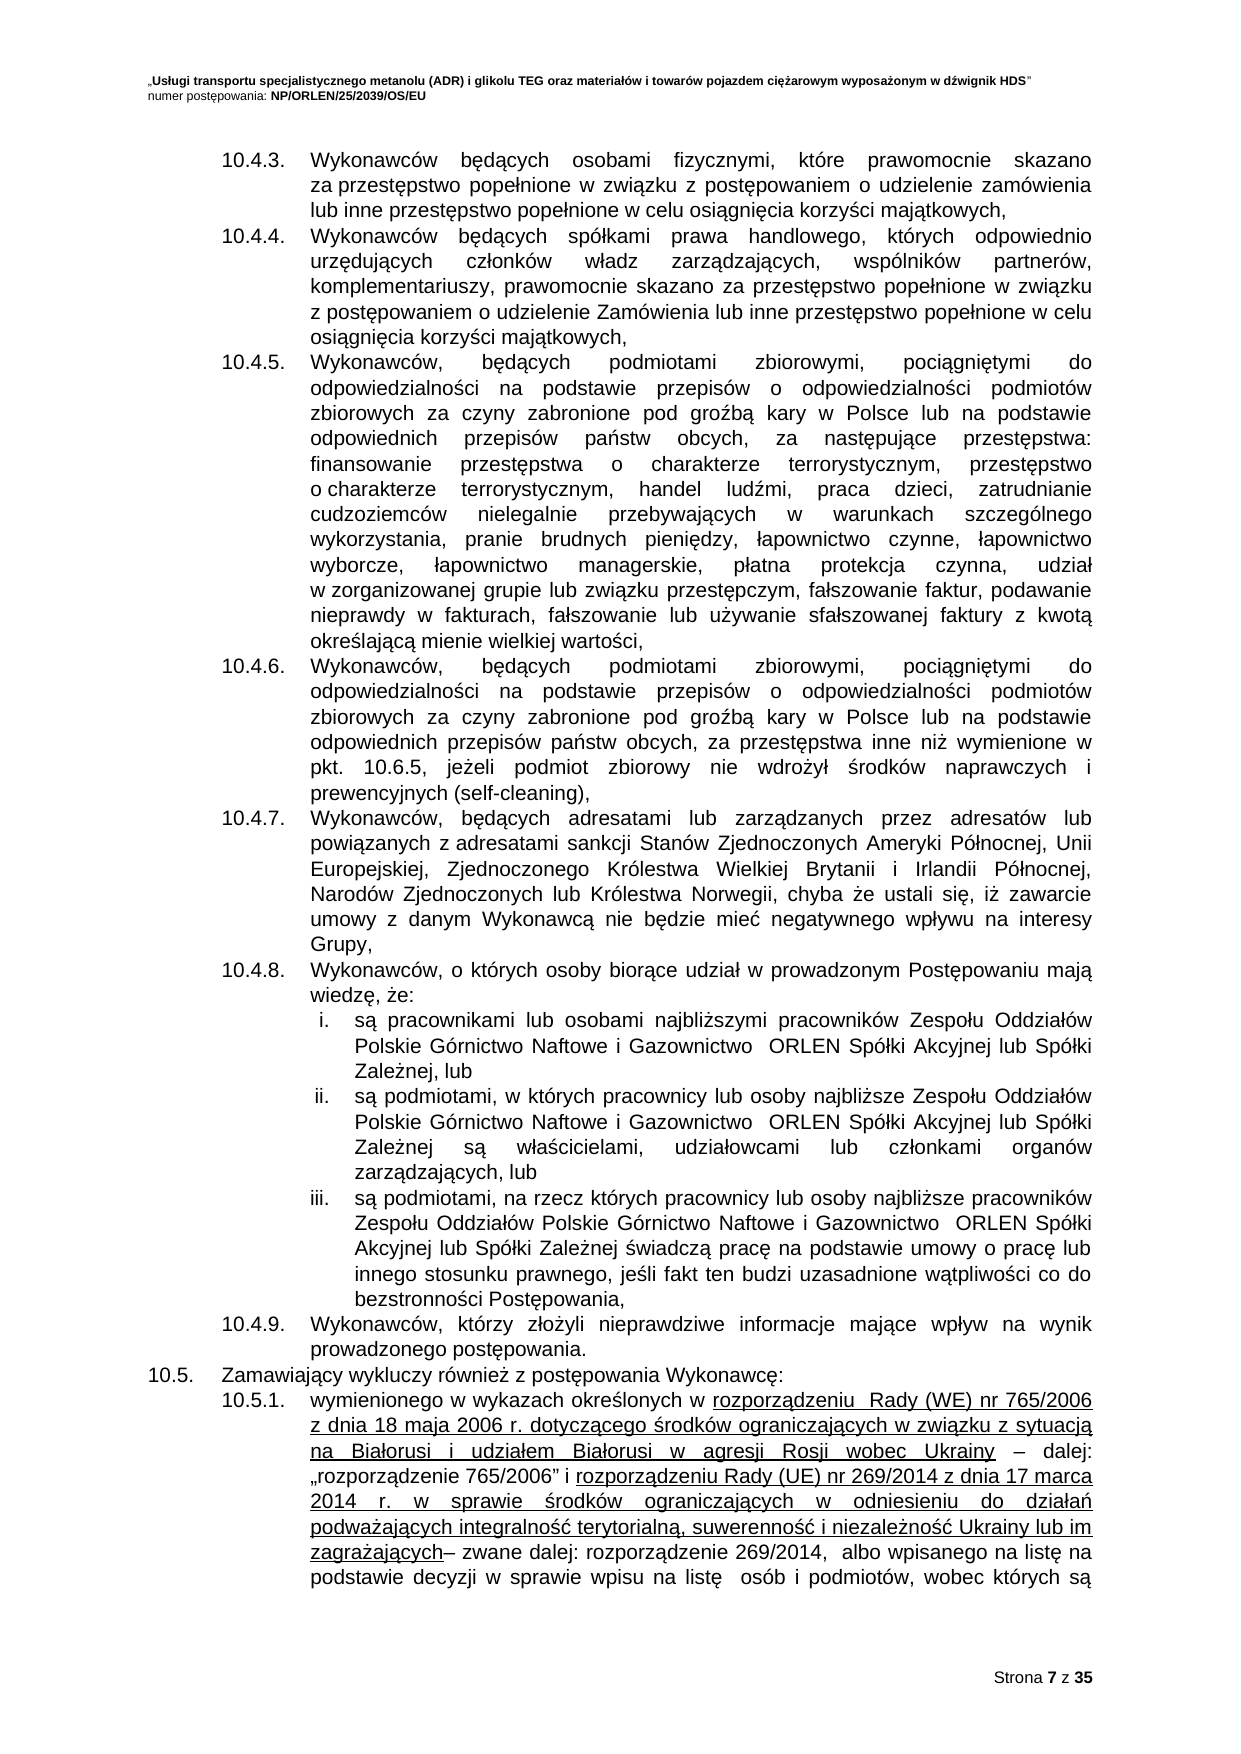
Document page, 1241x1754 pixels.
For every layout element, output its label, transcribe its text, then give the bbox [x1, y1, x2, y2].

list Wykonawców, będących podmiotami zbiorowymi, pociągniętymi do odpowiedzialności na podstawie przepisów o odpowiedzialności podmiotów zbiorowych za czyny zabronione pod groźbą kary w Polsce lub na podstawie odpowiednich przepisów państw obcych, za przestępstwa inne niż wymienione w pkt. 10.6.5, jeżeli podmiot zbiorowy nie wdrożył środków naprawczych i prewencyjnych (self-cleaning), [221, 654, 1093, 804]
list są pracownikami lub osobami najbliższymi pracowników Zespołu Oddziałów Polskie Górnictwo Naftowe i Gazownictwo ORLEN Spółki Akcyjnej lub Spółki Zależnej, lub [329, 1008, 1093, 1083]
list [221, 1388, 1093, 1589]
list Wykonawców, będących podmiotami zbiorowymi, pociągniętymi do odpowiedzialności na podstawie przepisów o odpowiedzialności podmiotów zbiorowych za czyny zabronione pod groźbą kary w Polsce lub na podstawie odpowiednich przepisów państw obcych, za następujące przestępstwa: finansowanie przestępstwa o charakterze terrorystycznym, przestępstwo o charakterze terrorystycznym, handel ludźmi, praca dzieci, zatrudnianie cudzoziemców nielegalnie przebywających w warunkach szczególnego wykorzystania, pranie brudnych pieniędzy, łapownictwo czynne, łapownictwo wyborcze, łapownictwo managerskie, płatna protekcja czynna, udział w zorganizowanej grupie lub związku przestępczym, fałszowanie faktur, podawanie nieprawdy w fakturach, fałszowanie lub używanie sfałszowanej faktury z kwotą określającą mienie wielkiej wartości, [221, 350, 1093, 652]
list Wykonawców, o których osoby biorące udział w prowadzonym Postępowaniu mają wiedzę, że: [221, 958, 1093, 1007]
list Wykonawców, będących adresatami lub zarządzanych przez adresatów lub powiązanych z adresatami sankcji Stanów Zjednoczonych Ameryki Północnej, Unii Europejskiej, Zjednoczonego Królestwa Wielkiej Brytanii i Irlandii Północnej, Narodów Zjednoczonych lub Królestwa Norwegii, chyba że ustali się, iż zawarcie umowy z danym Wykonawcą nie będzie mieć negatywnego wpływu na interesy Grupy, [221, 806, 1093, 956]
list Wykonawców będących spółkami prawa handlowego, których odpowiednio urzędujących członków władz zarządzających, wspólników partnerów, komplementariuszy, prawomocnie skazano za przestępstwo popełnione w związku z postępowaniem o udzielenie Zamówienia lub inne przestępstwo popełnione w celu osiągnięcia korzyści majątkowych, [221, 223, 1093, 349]
list Wykonawców, którzy złożyli nieprawdziwe informacje mające wpływ na wynik prowadzonego postępowania. [221, 1312, 1093, 1361]
list są podmiotami, w których pracownicy lub osoby najbliższe Zespołu Oddziałów Polskie Górnictwo Naftowe i Gazownictwo ORLEN Spółki Akcyjnej lub Spółki Zależnej są właścicielami, udziałowcami lub członkami organów zarządzających, lub [329, 1084, 1093, 1184]
list Wykonawców będących osobami fizycznymi, które prawomocnie skazano za przestępstwo popełnione w związku z postępowaniem o udzielenie zamówienia lub inne przestępstwo popełnione w celu osiągnięcia korzyści majątkowych, [221, 148, 1093, 222]
list są podmiotami, na rzecz których pracownicy lub osoby najbliższe pracowników Zespołu Oddziałów Polskie Górnictwo Naftowe i Gazownictwo ORLEN Spółki Akcyjnej lub Spółki Zależnej świadczą pracę na podstawie umowy o pracę lub innego stosunku prawnego, jeśli fakt ten budzi uzasadnione wątpliwości co do bezstronności Postępowania, [329, 1185, 1093, 1311]
list Zamawiający wykluczy również z postępowania Wykonawcę: [148, 1363, 1093, 1387]
